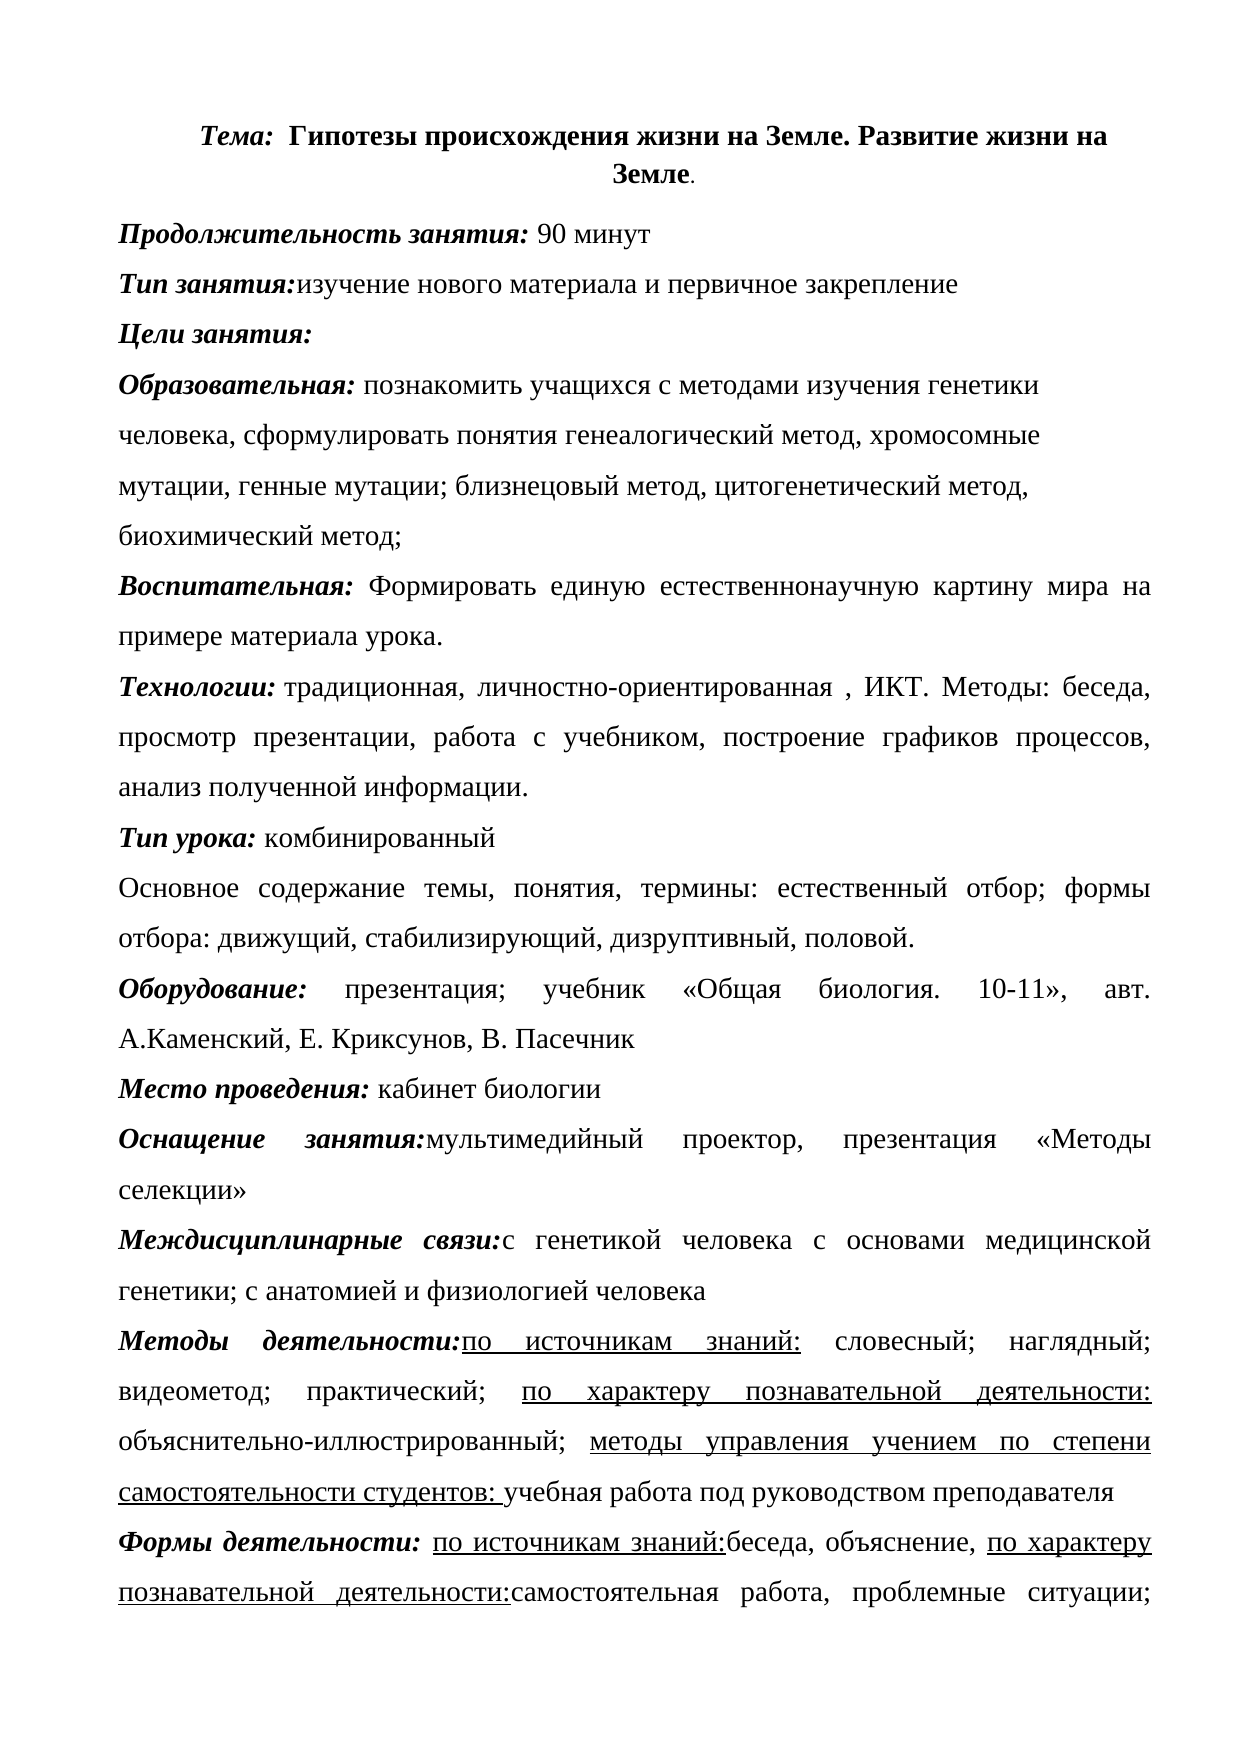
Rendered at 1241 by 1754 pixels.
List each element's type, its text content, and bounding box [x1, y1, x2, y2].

text Продолжительность занятия: 90 минут [118, 216, 1152, 249]
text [118, 1524, 1152, 1608]
text Тема: Гипотезы происхождения жизни на Земле. Развитие жизни на Земле. [156, 118, 1152, 190]
text Технологии: традиционная, личностно-ориентированная , ИКТ. Методы: беседа, просмотр презентации, работа с учебником, построение графиков процессов, анализ полученной информации. [118, 669, 1152, 803]
text Место проведения: кабинет биологии [118, 1071, 1152, 1105]
text Оснащение занятия:мультимедийный проектор, презентация «Методы селекции» [118, 1122, 1152, 1206]
text Тип занятия:изучение нового материала и первичное закрепление [118, 266, 1152, 300]
text Воспитательная: Формировать единую естественнонаучную картину мира на примере материала урока. [118, 568, 1152, 652]
text Образовательная: познакомить учащихся с методами изучения генетики человека, сформулировать понятия генеалогический метод, хромосомные мутации, генные мутации; близнецовый метод, цитогенетический метод, биохимический метод; [118, 367, 1152, 551]
text Междисциплинарные связи:с генетикой человека с основами медицинской генетики; с анатомией и физиологией человека [118, 1222, 1152, 1306]
text Тип урока: комбинированный [118, 820, 1152, 853]
text Основное содержание темы, понятия, термины: естественный отбор; формы отбора: движущий, стабилизирующий, дизруптивный, половой. [118, 870, 1152, 954]
text Цели занятия: [118, 317, 1152, 350]
text Оборудование: презентация; учебник «Общая биология. 10-11», авт. А.Каменский, Е. Криксунов, В. Пасечник [118, 971, 1152, 1054]
text Методы деятельности:по источникам знаний: словесный; наглядный; видеометод; практический; по характеру познавательной деятельности: объяснительно-иллюстрированный; методы управления учением по степени самостоятельности студентов: учебная работа под руководством преподавателя [118, 1323, 1152, 1507]
